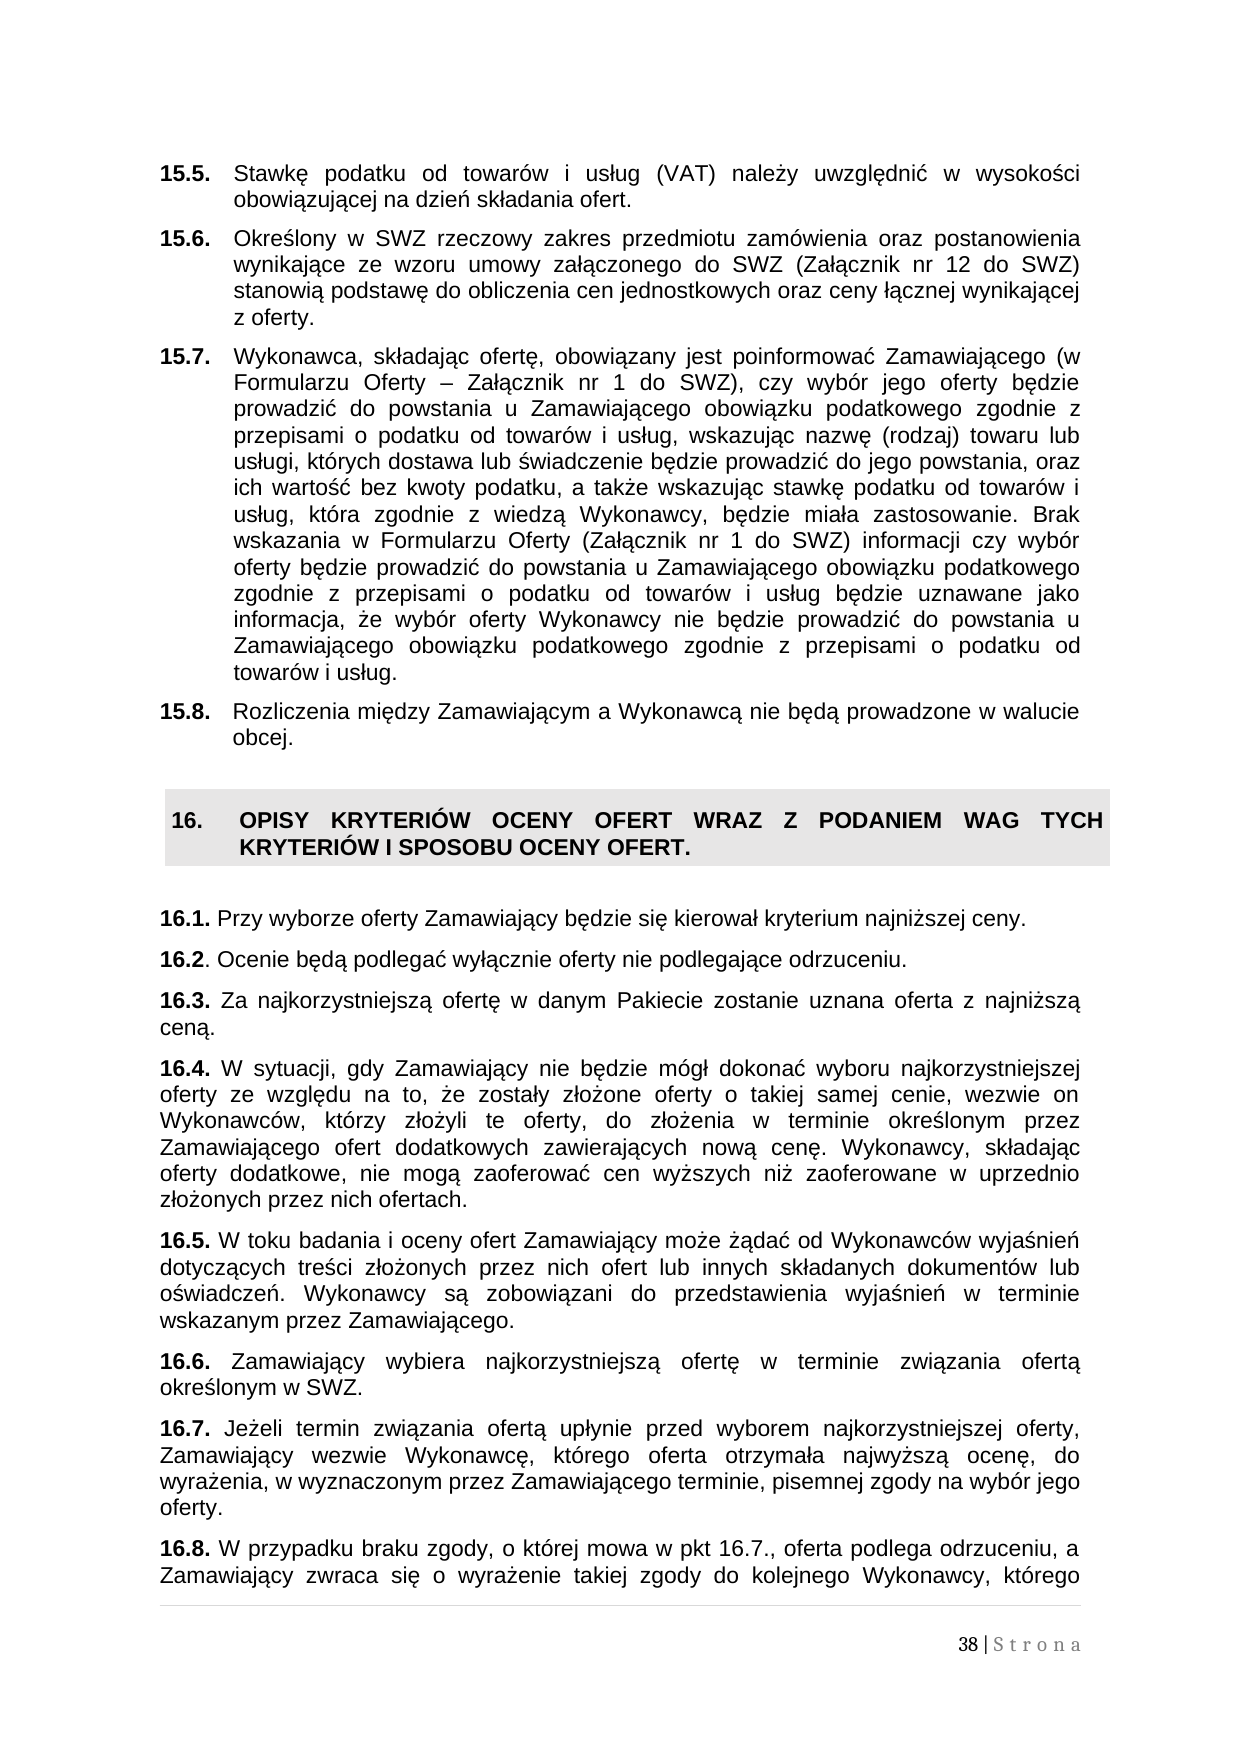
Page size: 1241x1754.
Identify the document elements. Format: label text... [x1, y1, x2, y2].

text 16.4. W sytuacji, gdy Zamawiający nie będzie mógł dokonać wyboru najkorzystniejszej oferty ze względu na to, że zostały złożone oferty o takiej samej cenie, wezwie on Wykonawców, którzy złożyli te oferty, do złożenia w terminie określonym przez Zamawiającego ofert dodatkowych zawierających nową cenę. Wykonawcy, składając oferty dodatkowe, nie mogą zaoferować cen wyższych niż zaoferowane w uprzednio złożonych przez nich ofertach. [159, 1054, 1081, 1213]
table_header 16. OPISY KRYTERIÓW OCENY OFERT WRAZ Z PODANIEM WAG TYCH KRYTERIÓW I SPOSOBU OCENY OFERT. [165, 789, 1110, 866]
text 16.5. W toku badania i oceny ofert Zamawiający może żądać od Wykonawców wyjaśnień dotyczących treści złożonych przez nich ofert lub innych składanych dokumentów lub oświadczeń. Wykonawcy są zobowiązani do przedstawienia wyjaśnień w terminie wskazanym przez Zamawiającego. [159, 1227, 1081, 1333]
text 15.7. Wykonawca, składając ofertę, obowiązany jest poinformować Zamawiającego (w Formularzu Oferty – Załącznik nr 1 do SWZ), czy wybór jego oferty będzie prowadzić do powstania u Zamawiającego obowiązku podatkowego zgodnie z przepisami o podatku od towarów i usług, wskazując nazwę (rodzaj) towaru lub usługi, których dostawa lub świadczenie będzie prowadzić do jego powstania, oraz ich wartość bez kwoty podatku, a także wskazując stawkę podatku od towarów i usług, która zgodnie z wiedzą Wykonawcy, będzie miała zastosowanie. Brak wskazania w Formularzu Oferty (Załącznik nr 1 do SWZ) informacji czy wybór oferty będzie prowadzić do powstania u Zamawiającego obowiązku podatkowego zgodnie z przepisami o podatku od towarów i usług będzie uznawane jako informacja, że wybór oferty Wykonawcy nie będzie prowadzić do powstania u Zamawiającego obowiązku podatkowego zgodnie z przepisami o podatku od towarów i usług. [159, 343, 1081, 685]
text 16.7. Jeżeli termin związania ofertą upłynie przed wyborem najkorzystniejszej oferty, Zamawiający wezwie Wykonawcę, którego oferta otrzymała najwyższą ocenę, do wyrażenia, w wyznaczonym przez Zamawiającego terminie, pisemnej zgody na wybór jego oferty. [159, 1415, 1081, 1521]
text 16.2. Ocenie będą podlegać wyłącznie oferty nie podlegające odrzuceniu. [159, 946, 1081, 972]
text 15.5. Stawkę podatku od towarów i usług (VAT) należy uwzględnić w wysokości obowiązującej na dzień składania ofert. [159, 159, 1081, 212]
text 15.6. Określony w SWZ rzeczowy zakres przedmiotu zamówienia oraz postanowienia wynikające ze wzoru umowy załączonego do SWZ (Załącznik nr 12 do SWZ) stanowią podstawę do obliczenia cen jednostkowych oraz ceny łącznej wynikającej z oferty. [159, 225, 1081, 330]
text 15.8. Rozliczenia między Zamawiającym a Wykonawcą nie będą prowadzone w walucie obcej. [159, 698, 1081, 750]
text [159, 1535, 1081, 1588]
text 16.6. Zamawiający wybiera najkorzystniejszą ofertę w terminie związania ofertą określonym w SWZ. [159, 1348, 1081, 1400]
text 16.1. Przy wyborze oferty Zamawiający będzie się kierował kryterium najniższej ceny. [159, 905, 1081, 931]
text 16.3. Za najkorzystniejszą ofertę w danym Pakiecie zostanie uznana oferta z najniższą ceną. [159, 987, 1081, 1040]
